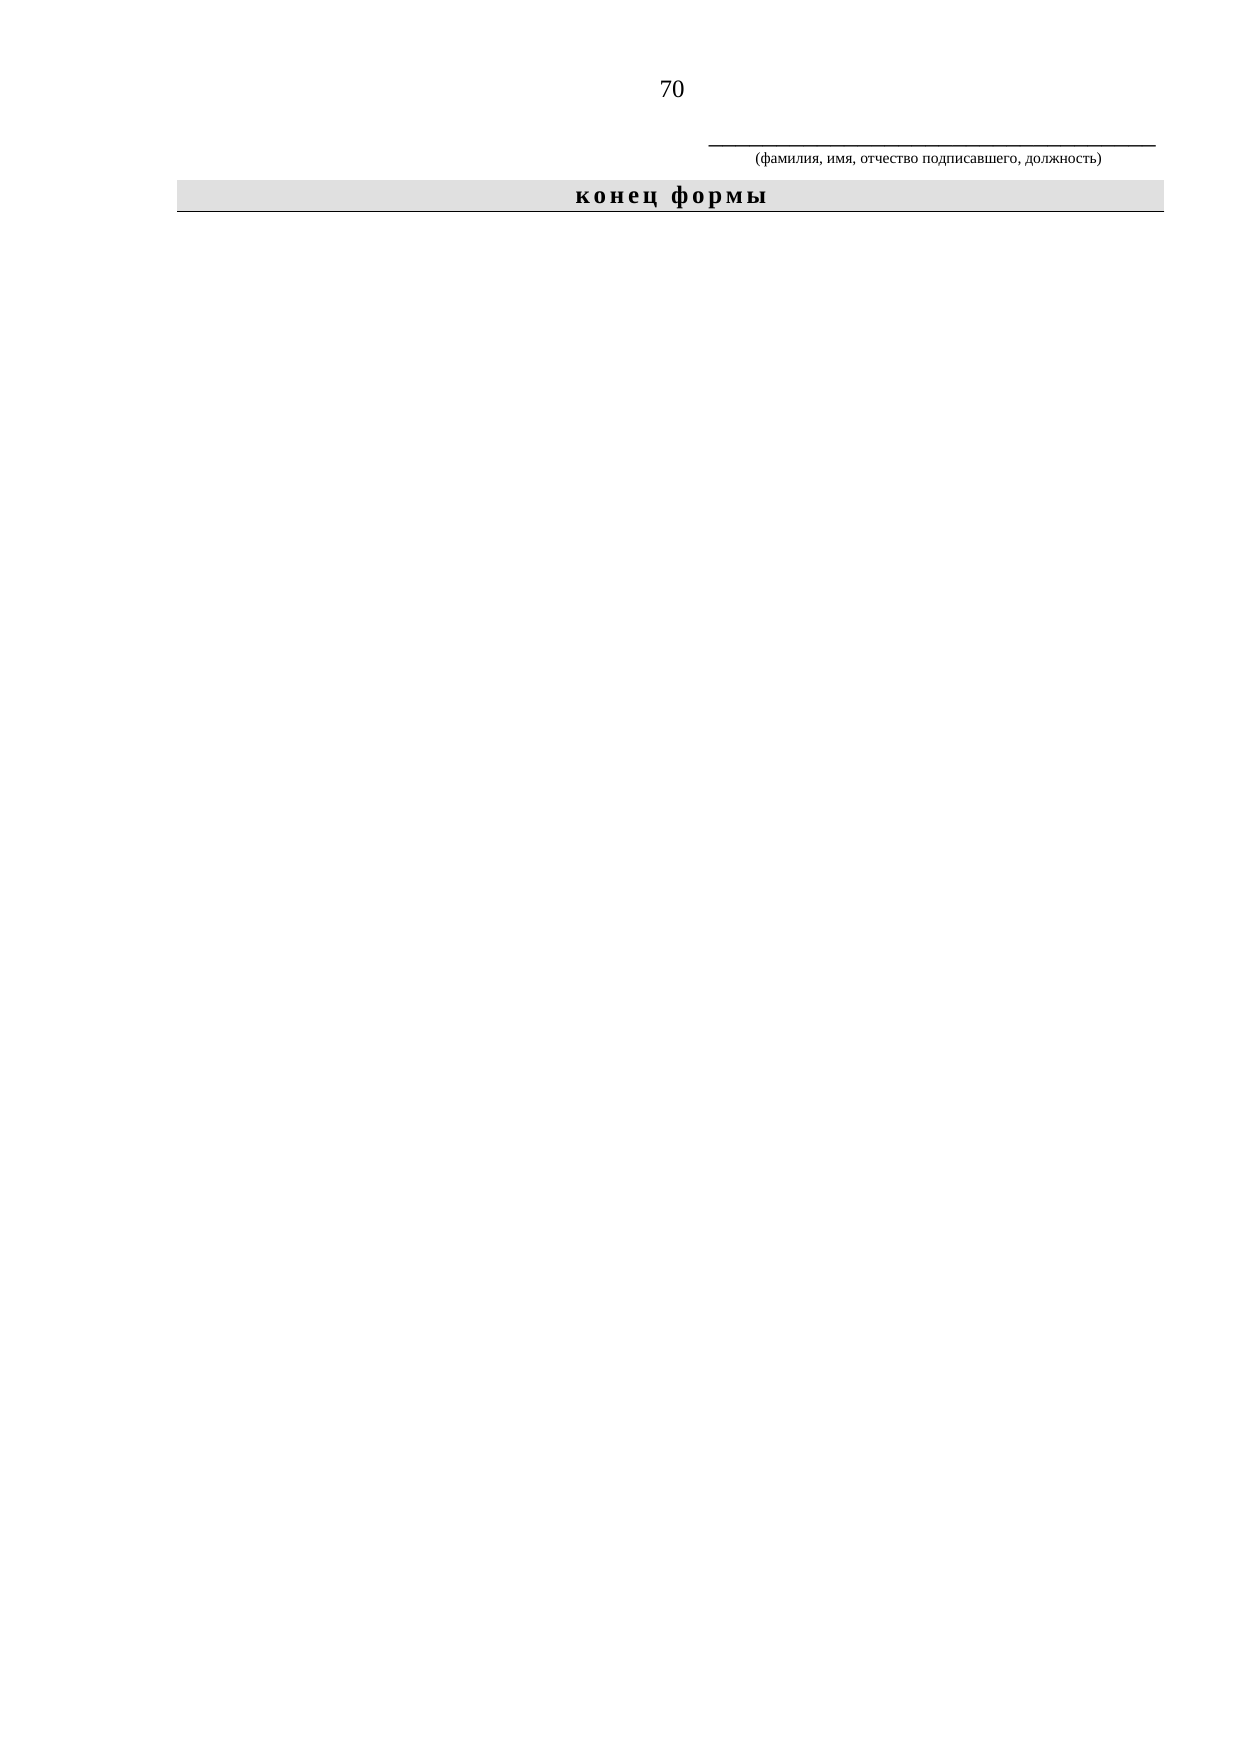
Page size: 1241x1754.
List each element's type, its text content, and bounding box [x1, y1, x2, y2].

text конец формы [177, 180, 1164, 211]
table_cell _________________________________ (фамилия, имя, отчество подписавшего, должность) [691, 118, 1167, 180]
